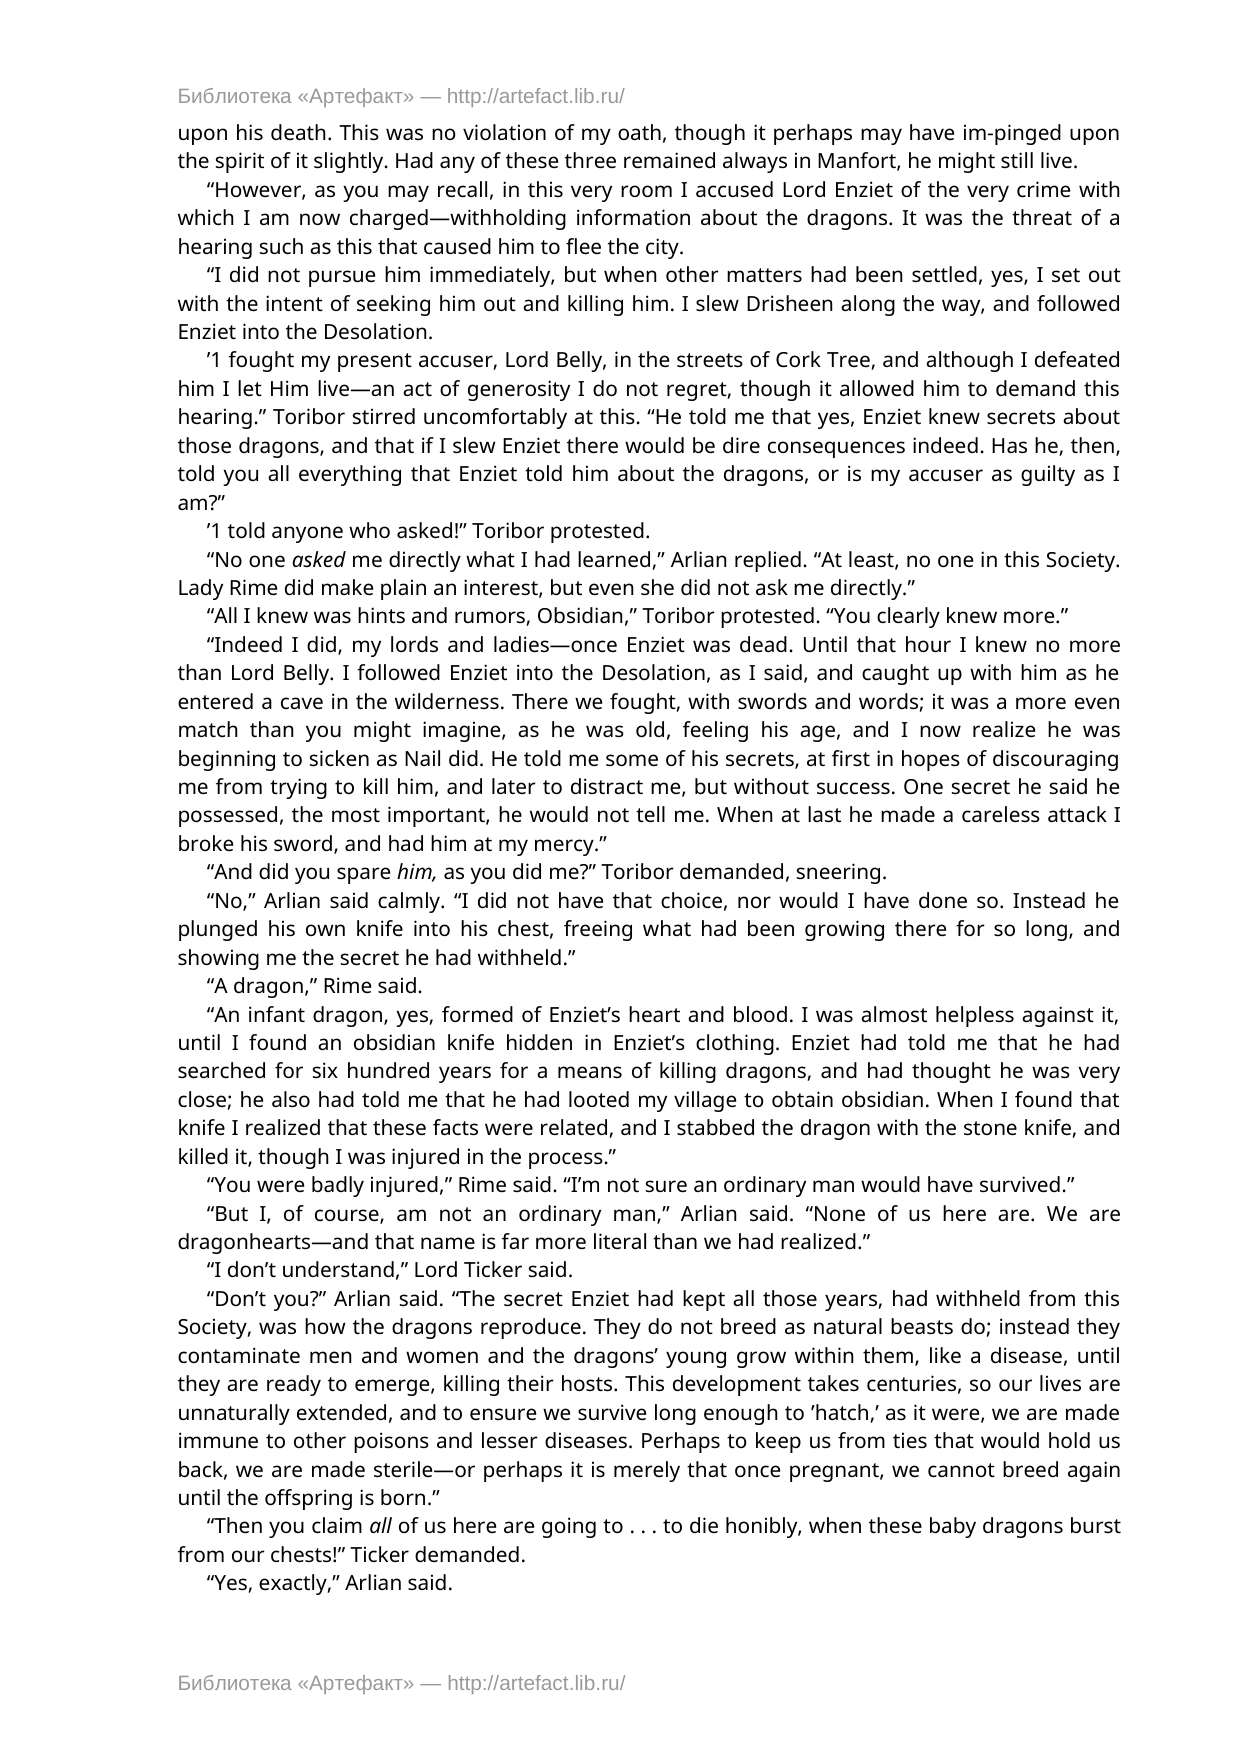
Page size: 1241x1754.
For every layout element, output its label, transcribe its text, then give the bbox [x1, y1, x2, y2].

text “And did you spare him, as you did me?” Toribor demanded, sneering. [177, 857, 1122, 886]
text ’1 fought my present accuser, Lord Belly, in the streets of Cork Tree, and although I defeated him I let Him live—an act of generosity I do not regret, though it allowed him to demand this hearing.” Toribor stirred uncomfortably at this. “He told me that yes, Enziet knew secrets about those dragons, and that if I slew Enziet there would be dire consequences indeed. Has he, then, told you all everything that Enziet told him about the dragons, or is my accuser as guilty as I am?” [177, 346, 1122, 516]
text “A dragon,” Rime said. [177, 971, 1122, 1000]
text “But I, of course, am not an ordinary man,” Arlian said. “None of us here are. We are dragonhearts—and that name is far more literal than we had realized.” [177, 1199, 1122, 1256]
text “You were badly injured,” Rime said. “I’m not sure an ordinary man would have survived.” [177, 1170, 1122, 1199]
text “Then you claim all of us here are going to . . . to die honibly, when these baby dragons burst from our chests!” Ticker demanded. [177, 1512, 1122, 1568]
text “Indeed I did, my lords and ladies—once Enziet was dead. Until that hour I knew no more than Lord Belly. I followed Enziet into the Desolation, as I said, and caught up with him as he entered a cave in the wilderness. There we fought, with swords and words; it was a more even match than you might imagine, as he was old, feeling his age, and I now realize he was beginning to sicken as Nail did. He told me some of his secrets, at first in hopes of discouraging me from trying to kill him, and later to distract me, but without success. One secret he said he possessed, the most important, he would not tell me. When at last he made a careless attack I broke his sword, and had him at my mercy.” [177, 630, 1122, 857]
text “No one asked me directly what I had learned,” Arlian replied. “At least, no one in this Society. Lady Rime did make plain an interest, but even she did not ask me directly.” [177, 545, 1122, 602]
text “No,” Arlian said calmly. “I did not have that choice, nor would I have done so. Instead he plunged his own knife into his chest, freeing what had been growing there for so long, and showing me the secret he had withheld.” [177, 886, 1122, 971]
text “An infant dragon, yes, formed of Enziet’s heart and blood. I was almost helpless against it, until I found an obsidian knife hidden in Enziet’s clothing. Enziet had told me that he had searched for six hundred years for a means of killing dragons, and had thought he was very close; he also had told me that he had looted my village to obtain obsidian. When I found that knife I realized that these facts were related, and I stabbed the dragon with the stone knife, and killed it, though I was injured in the process.” [177, 1000, 1122, 1170]
text ’1 told anyone who asked!” Toribor protested. [177, 516, 1122, 545]
text “Don’t you?” Arlian said. “The secret Enziet had kept all those years, had withheld from this Society, was how the dragons reproduce. They do not breed as natural beasts do; instead they contaminate men and women and the dragons’ young grow within them, like a disease, until they are ready to emerge, killing their hosts. This development takes centuries, so our lives are unnaturally extended, and to ensure we survive long enough to ’hatch,’ as it were, we are made immune to other poisons and lesser diseases. Perhaps to keep us from ties that would hold us back, we are made sterile—or perhaps it is merely that once pregnant, we cannot breed again until the offspring is born.” [177, 1284, 1122, 1512]
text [177, 118, 1122, 175]
text “All I knew was hints and rumors, Obsidian,” Toribor protested. “You clearly knew more.” [177, 602, 1122, 630]
text “Yes, exactly,” Arlian said. [177, 1568, 1122, 1597]
text “I did not pursue him immediately, but when other matters had been settled, yes, I set out with the intent of seeking him out and killing him. I slew Drisheen along the way, and followed Enziet into the Desolation. [177, 260, 1122, 346]
text “However, as you may recall, in this very room I accused Lord Enziet of the very crime with which I am now charged—withholding information about the dragons. It was the threat of a hearing such as this that caused him to flee the city. [177, 175, 1122, 260]
text “I don’t understand,” Lord Ticker said. [177, 1256, 1122, 1284]
